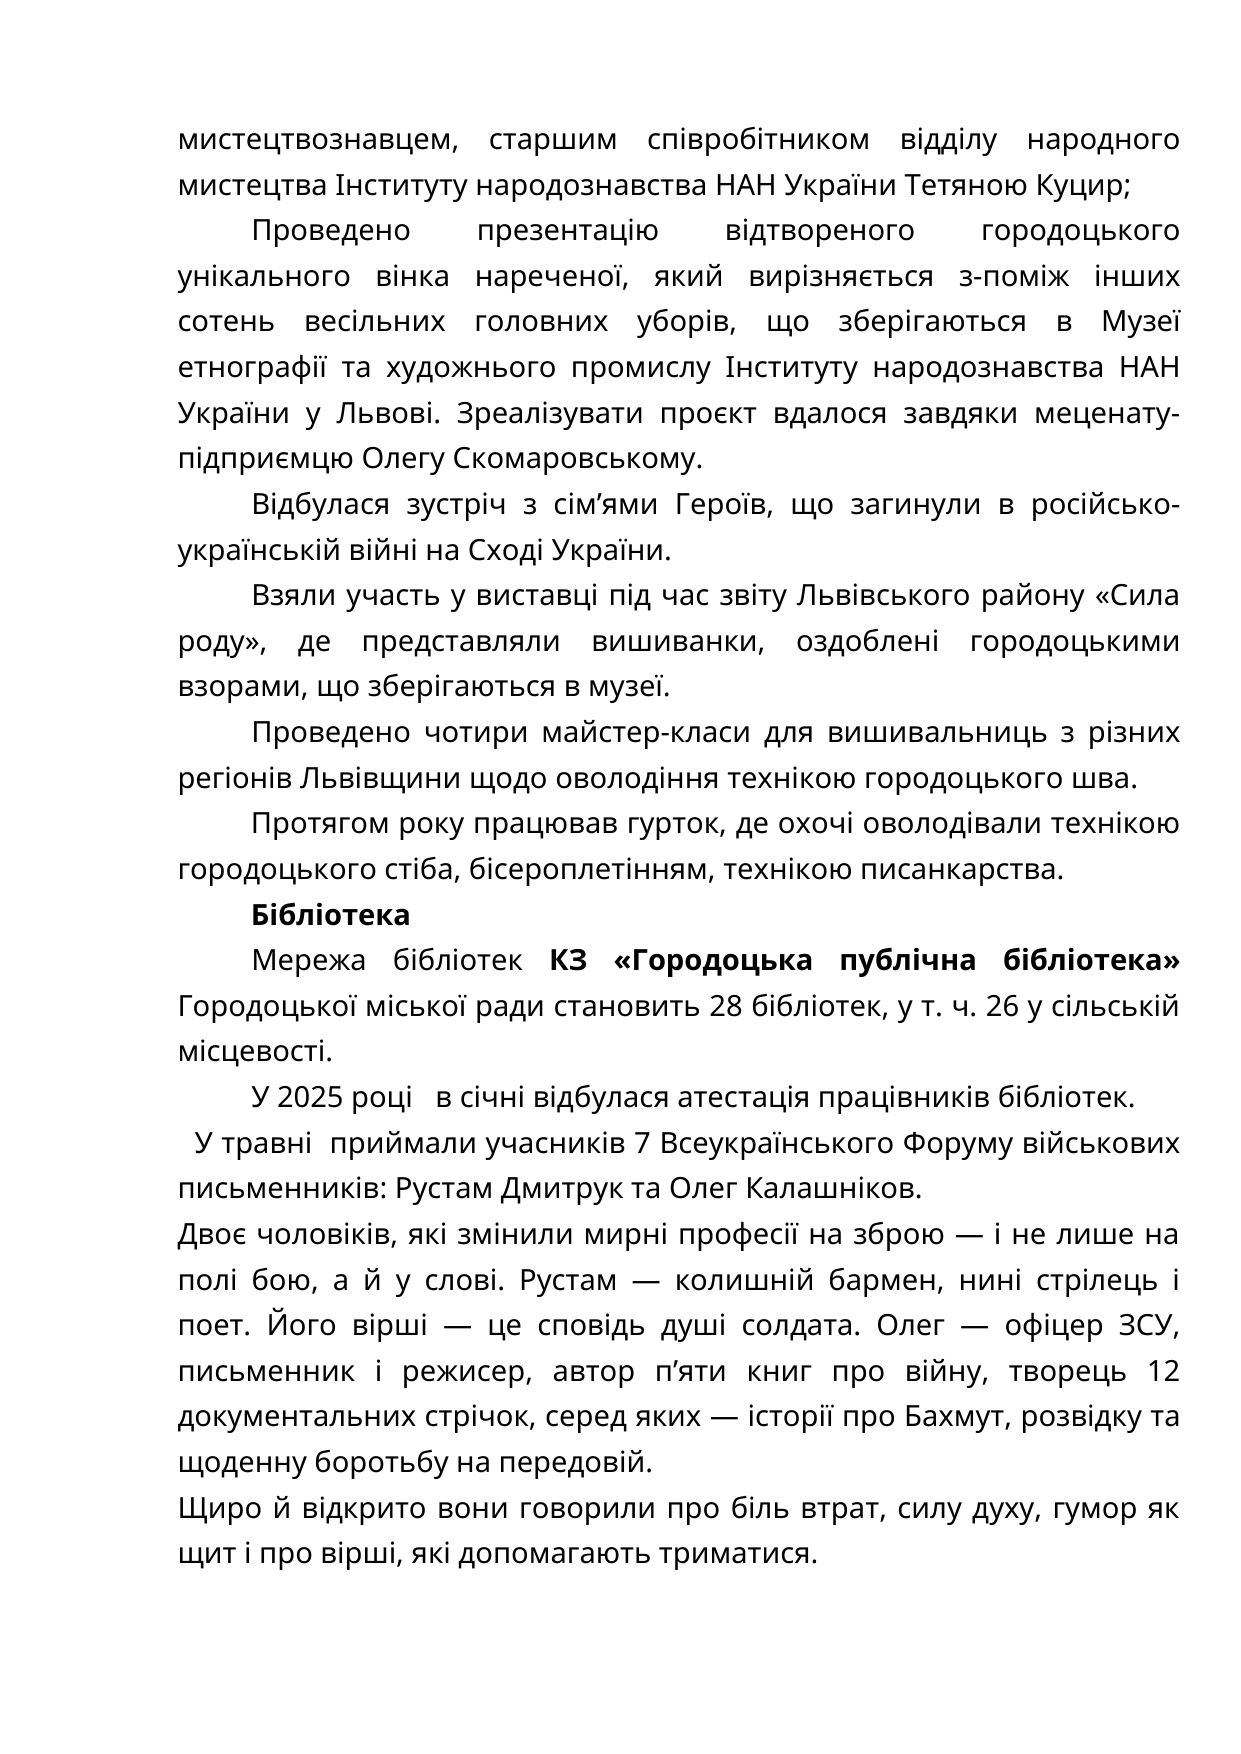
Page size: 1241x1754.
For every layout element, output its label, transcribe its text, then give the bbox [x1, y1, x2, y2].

text Бібліотека [177, 894, 1181, 933]
text Мережа бібліотек КЗ «Городоцька публічна бібліотека» Городоцької міської ради становить 28 бібліотек, у т. ч. 26 у сільській місцевості. [177, 939, 1181, 1070]
text Щиро й відкрито вони говорили про біль втрат, силу духу, гумор як щит і про вірші, які допомагають триматися. [177, 1487, 1181, 1572]
text У 2025 році в січні відбулася атестація працівників бібліотек. [177, 1076, 1181, 1116]
text Взяли участь у виставці під час звіту Львівського району «Сила роду», де представляли вишиванки, оздоблені городоцькими взорами, що зберігаються в музеї. [177, 574, 1181, 705]
text Проведено презентацію відтвореного городоцького унікального вінка нареченої, який вирізняється з-поміж інших сотень весільних головних уборів, що зберігаються в Музеї етнографії та художнього промислу Інституту народознавства НАН України у Львові. Зреалізувати проєкт вдалося завдяки меценату-підприємцю Олегу Скомаровському. [177, 209, 1181, 477]
text У травні приймали учасників 7 Всеукраїнського Форуму військових письменників: Рустам Дмитрук та Олег Калашніков. [177, 1122, 1181, 1207]
text Протягом року працював гурток, де охочі оволодівали технікою городоцького стіба, бісероплетінням, технікою писанкарства. [177, 802, 1181, 888]
text Проведено чотири майстер-класи для вишивальниць з різних регіонів Львівщини щодо оволодіння технікою городоцького шва. [177, 711, 1181, 797]
text Відбулася зустріч з сім’ями Героїв, що загинули в російсько-українській війні на Сході України. [177, 483, 1181, 568]
text Двоє чоловіків, які змінили мирні професії на зброю — і не лише на полі бою, а й у слові. Рустам — колишній бармен, нині стрілець і поет. Його вірші — це сповідь душі солдата. Олег — офіцер ЗСУ, письменник і режисер, автор п’яти книг про війну, творець 12 документальних стрічок, серед яких — історії про Бахмут, розвідку та щоденну боротьбу на передовій. [177, 1213, 1181, 1481]
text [177, 118, 1181, 203]
